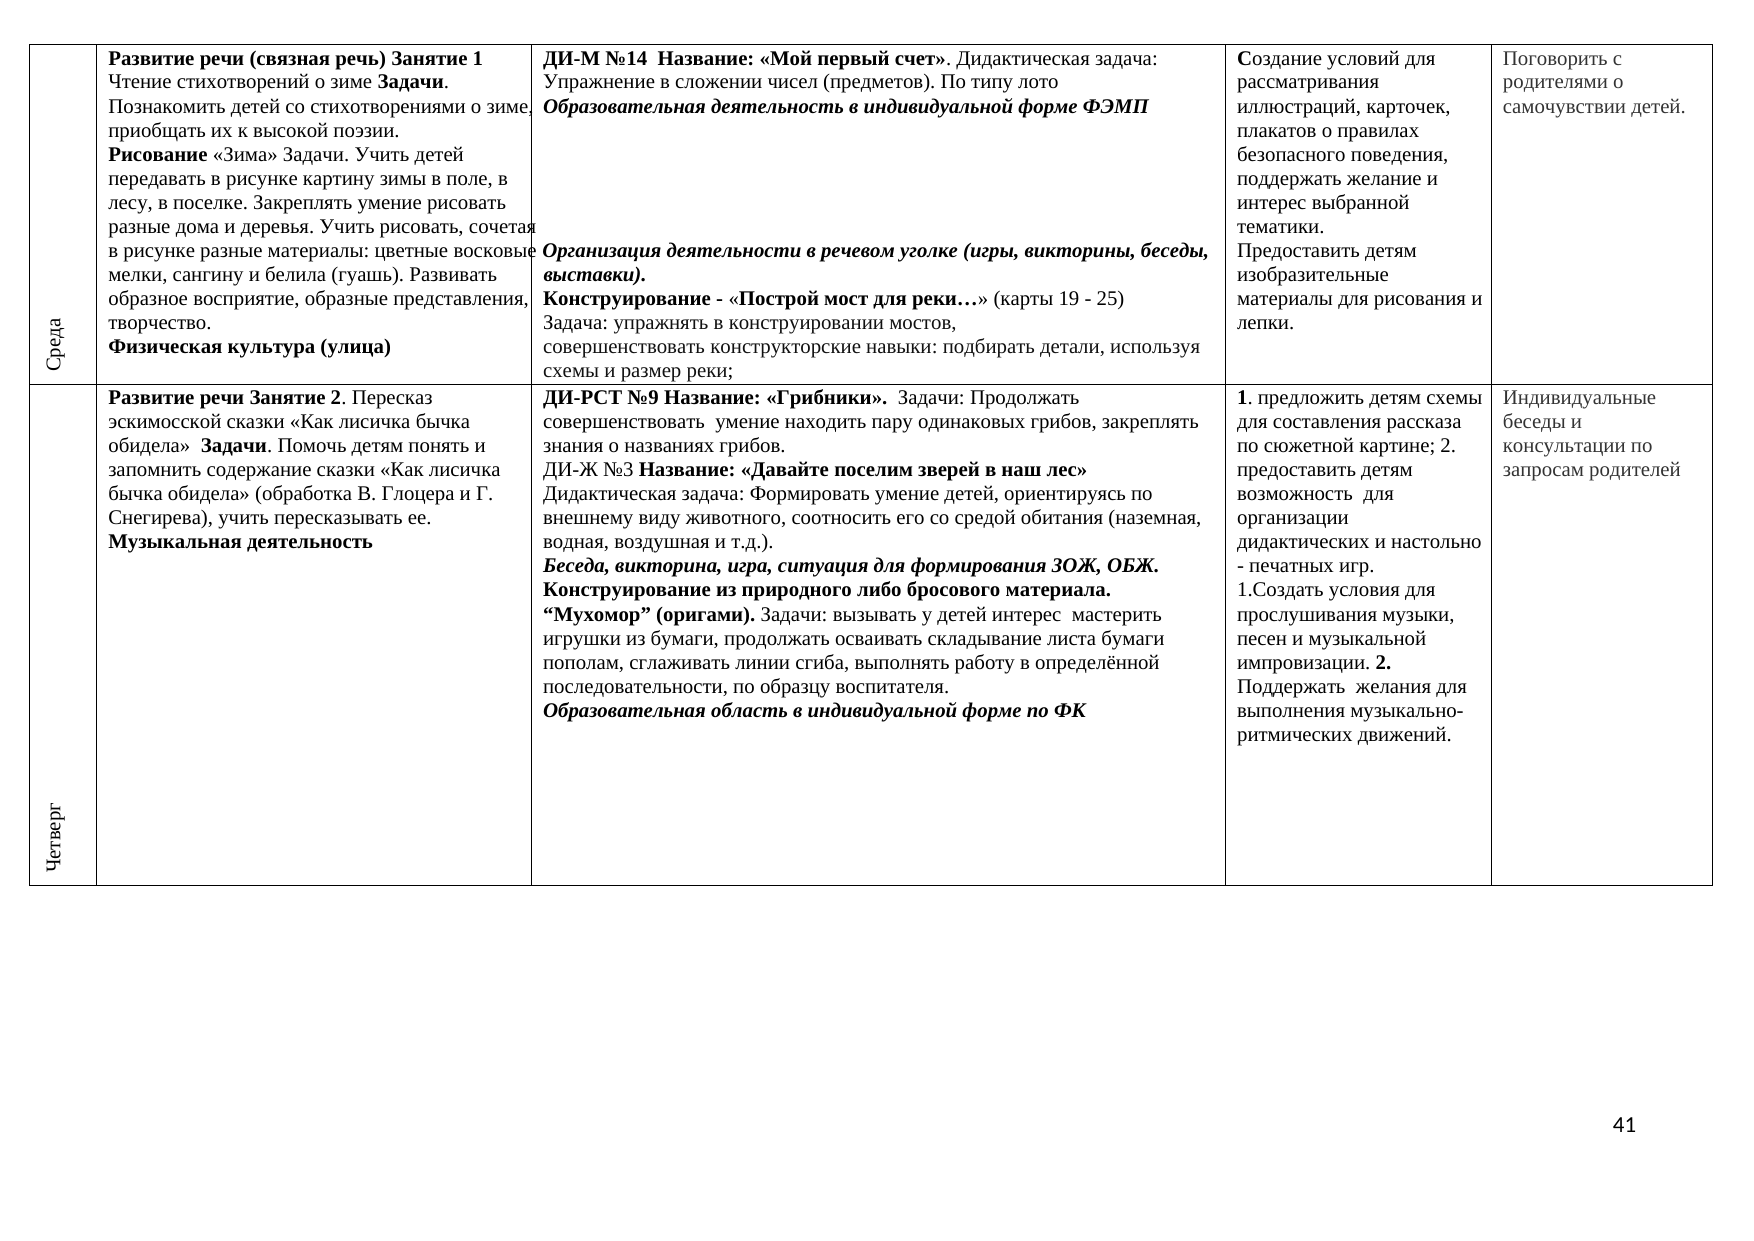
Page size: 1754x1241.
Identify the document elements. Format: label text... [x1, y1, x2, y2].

table_cell 1. предложить детям схемы для составления рассказа по сюжетной картине; 2. предоставить детям возможность для организации дидактических и настольно - печатных игр. 1.Создать условия для прослушивания музыки, песен и музыкальной импровизации. 2. Поддержать желания для выполнения музыкально-ритмических движений. [1226, 385, 1491, 884]
table_cell Индивидуальные беседы и консультации по запросам родителей [1492, 385, 1712, 884]
table_cell Четверг [30, 385, 96, 884]
table_cell Развитие речи Занятие 2. Пересказ эскимосской сказки «Как лисичка бычка обидела» Задачи. Помочь детям понять и запомнить содержание сказки «Как лисичка бычка обидела» (обработка В. Глоцера и Г. Снегирева), учить пересказывать ее. Музыкальная деятельность [97, 385, 531, 884]
table_cell Создание условий для рассматривания иллюстраций, карточек, плакатов о правилах безопасного поведения, поддержать желание и интерес выбранной тематики. Предоставить детям изобразительные материалы для рисования и лепки. [1226, 45, 1491, 384]
table_cell Среда [30, 45, 96, 384]
table_cell Поговорить с родителями о самочувствии детей. [1492, 45, 1712, 384]
table_cell Развитие речи (связная речь) Занятие 1 Чтение стихотворений о зиме Задачи. Познакомить детей со стихотворениями о зиме, приобщать их к высокой поэзии. Рисование «Зима» Задачи. Учить детей передавать в рисунке картину зимы в поле, в лесу, в поселке. Закреплять умение рисовать разные дома и деревья. Учить рисовать, сочетая в рисунке разные материалы: цветные восковые мелки, сангину и белила (гуашь). Развивать образное восприятие, образные представления, творчество. Физическая культура (улица) [97, 45, 531, 384]
table_cell ДИ-РСТ №9 Название: «Грибники». Задачи: Продолжать совершенствовать умение находить пару одинаковых грибов, закреплять знания о названиях грибов. ДИ-Ж №3 Название: «Давайте поселим зверей в наш лес» Дидактическая задача: Формировать умение детей, ориентируясь по внешнему виду животного, соотносить его со средой обитания (наземная, водная, воздушная и т.д.). Беседа, викторина, игра, ситуация для формирования ЗОЖ, ОБЖ. Конструирование из природного либо бросового материала. “Мухомор” (оригами). Задачи: вызывать у детей интерес мастерить игрушки из бумаги, продолжать осваивать складывание листа бумаги пополам, сглаживать линии сгиба, выполнять работу в определённой последовательности, по образцу воспитателя. Образовательная область в индивидуальной форме по ФК [532, 385, 1225, 884]
table_cell ДИ-М №14 Название: «Мой первый счет». Дидактическая задача: Упражнение в сложении чисел (предметов). По типу лото Образовательная деятельность в индивидуальной форме ФЭМП Организация деятельности в речевом уголке (игры, викторины, беседы, выставки). Конструирование - «Построй мост для реки…» (карты 19 - 25) Задача: упражнять в конструировании мостов, совершенствовать конструкторские навыки: подбирать детали, используя схемы и размер реки; [532, 45, 1225, 384]
